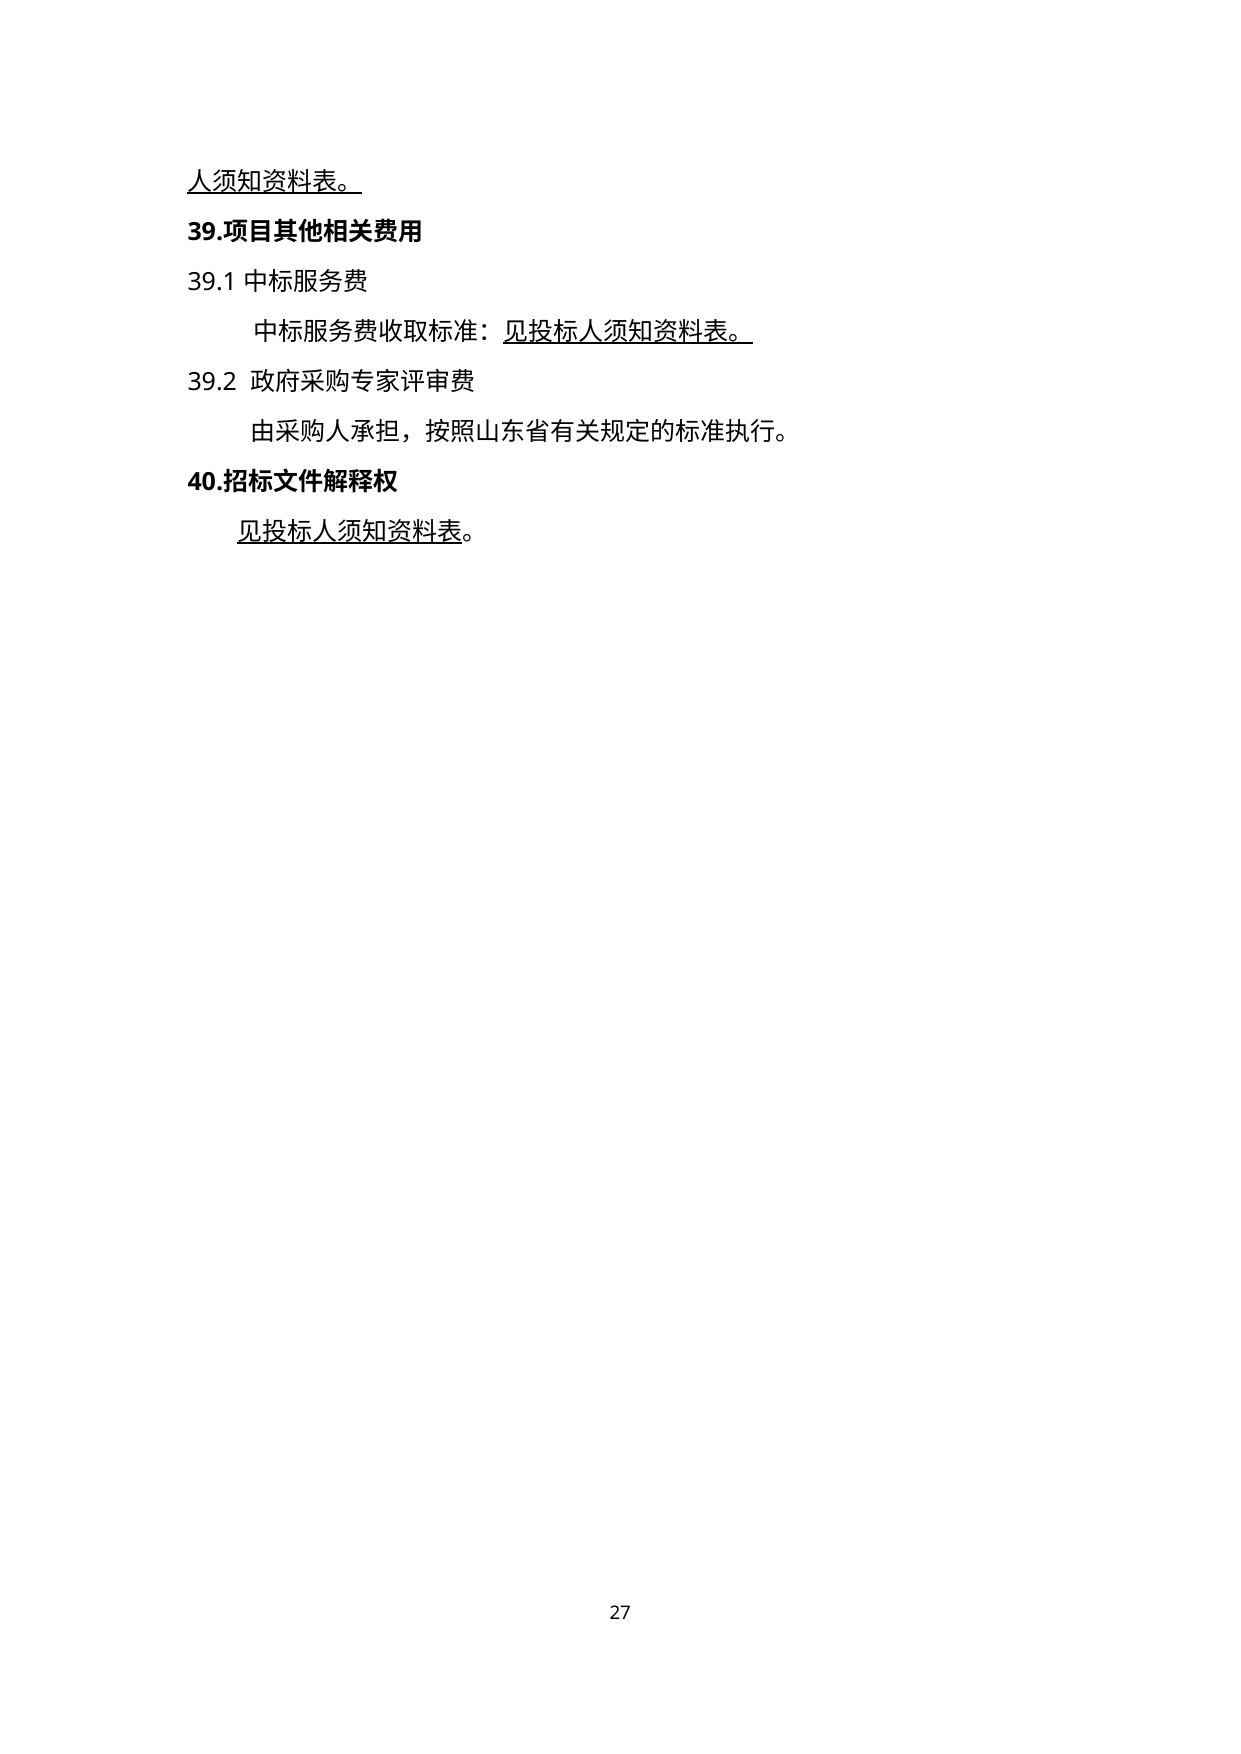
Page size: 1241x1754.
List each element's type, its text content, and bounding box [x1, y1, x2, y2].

subtitle 40.招标文件解释权 [187, 450, 1053, 500]
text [187, 150, 1053, 200]
text 由采购人承担，按照山东省有关规定的标准执行。 [187, 400, 1053, 450]
text 39.2 政府采购专家评审费 [187, 350, 1053, 400]
text 39.1 中标服务费 [187, 250, 1053, 300]
subtitle 39.项目其他相关费用 [187, 200, 1053, 250]
text 见投标人须知资料表。 [187, 500, 1053, 550]
text 中标服务费收取标准：见投标人须知资料表。 [253, 300, 1053, 350]
